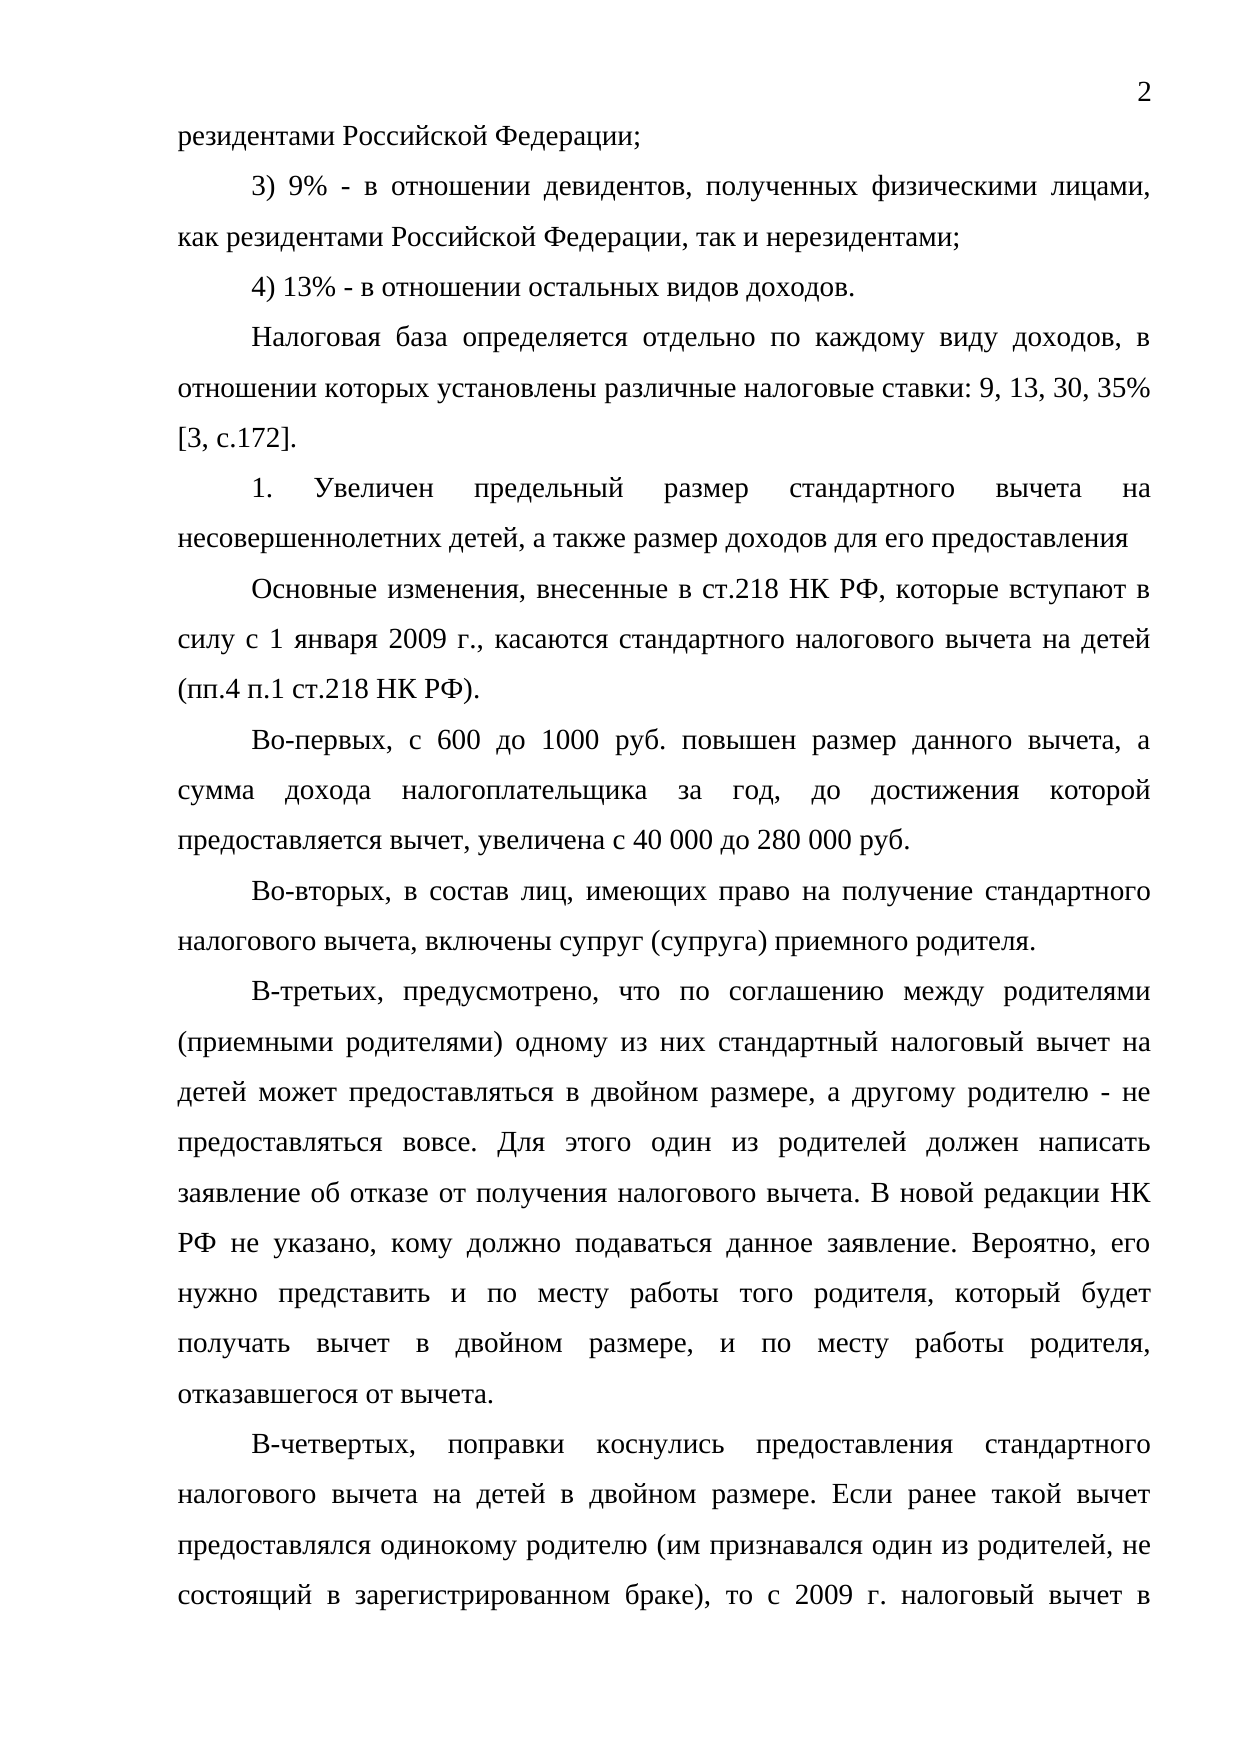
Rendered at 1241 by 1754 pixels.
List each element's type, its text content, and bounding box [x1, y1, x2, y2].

text 4) 13% - в отношении остальных видов доходов. [177, 269, 1152, 303]
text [177, 1426, 1152, 1611]
text Во-вторых, в состав лиц, имеющих право на получение стандартного налогового вычета, включены супруг (супруга) приемного родителя. [177, 873, 1152, 957]
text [177, 118, 1152, 152]
text Основные изменения, внесенные в ст.218 НК РФ, которые вступают в силу с 1 января ., касаются стандартного налогового вычета на детей (пп.4 п.1 ст.218 НК РФ). [177, 571, 1152, 705]
text В-третьих, предусмотрено, что по соглашению между родителями (приемными родителями) одному из них стандартный налоговый вычет на детей может предоставляться в двойном размере, а другому родителю - не предоставляться вовсе. Для этого один из родителей должен написать заявление об отказе от получения налогового вычета. В новой редакции НК РФ не указано, кому должно подаваться данное заявление. Вероятно, его нужно представить и по месту работы того родителя, который будет получать вычет в двойном размере, и по месту работы родителя, отказавшегося от вычета. [177, 973, 1152, 1409]
text Во-первых, с 600 до 1000 руб. повышен размер данного вычета, а сумма дохода налогоплательщика за год, до достижения которой предоставляется вычет, увеличена с 40 000 до 280 000 руб. [177, 722, 1152, 856]
text 1. Увеличен предельный размер стандартного вычета на несовершеннолетних детей, а также размер доходов для его предоставления [177, 470, 1152, 554]
text 3) 9% - в отношении девидентов, полученных физическими лицами, как резидентами Российской Федерации, так и нерезидентами; [177, 168, 1152, 252]
text Налоговая база определяется отдельно по каждому виду доходов, в отношении которых установлены различные налоговые ставки: 9, 13, 30, 35% [3, с.172]. [177, 319, 1152, 453]
